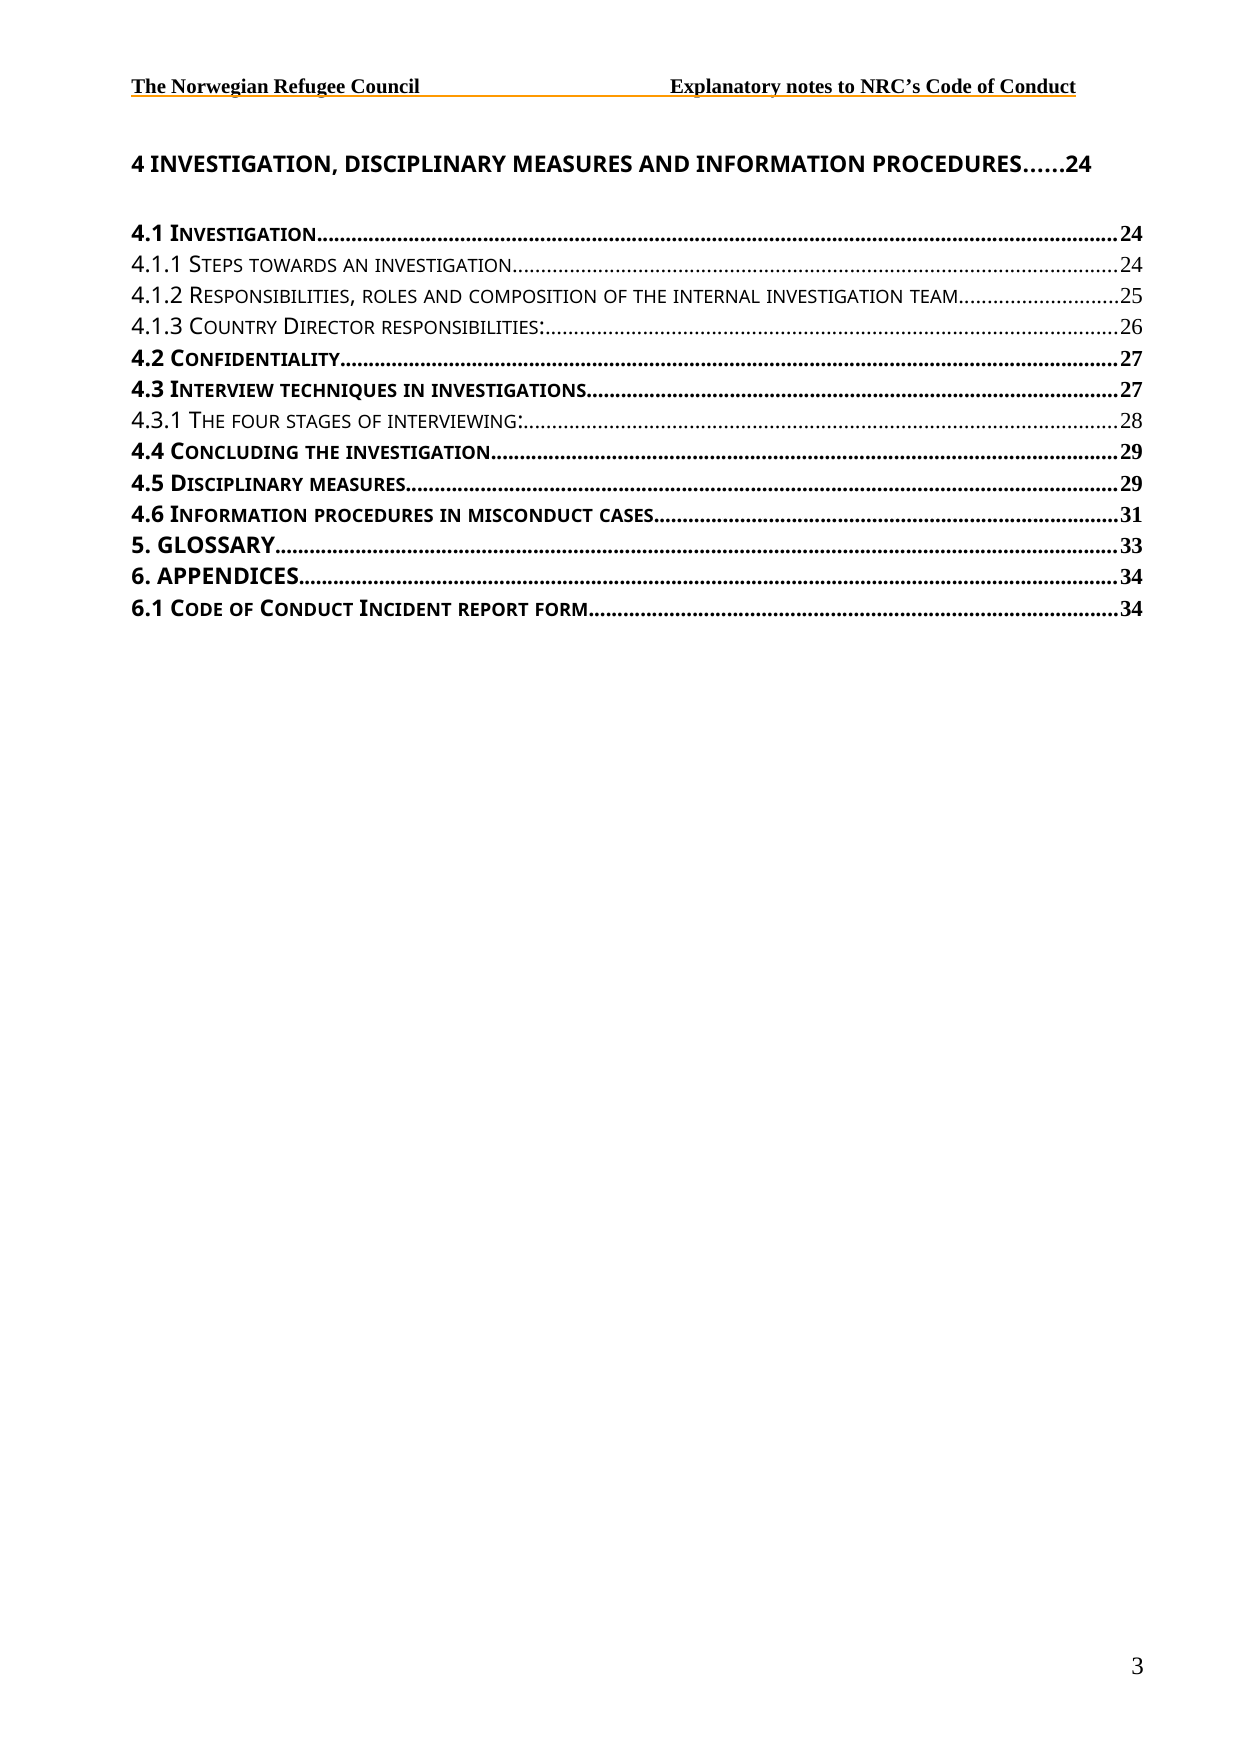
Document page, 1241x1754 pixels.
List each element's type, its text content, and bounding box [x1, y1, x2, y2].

text 4.1 Investigation 24 [131, 216, 1144, 248]
text 4.1.1 Steps towards an investigation 24 [131, 248, 1144, 279]
text 4.3 Interview techniques in investigations 27 [131, 373, 1144, 404]
text 4.6 Information procedures in misconduct cases 31 [131, 498, 1144, 529]
text 4.2 Confidentiality 27 [131, 341, 1144, 373]
text 4.3.1 The four stages of interviewing: 28 [131, 404, 1144, 435]
text 5. GLOSSARY 33 [131, 529, 1144, 560]
text 4.4 Concluding the investigation 29 [131, 435, 1144, 466]
text 4.1.2 Responsibilities, roles and composition of the internal investigation team 25 [131, 279, 1144, 310]
text 4.1.3 Country Director responsibilities: 26 [131, 310, 1144, 341]
text 4 INVESTIGATION, DISCIPLINARY MEASURES AND INFORMATION PROCEDURES 24 [131, 148, 1144, 179]
text 4.5 Disciplinary measures 29 [131, 466, 1144, 498]
text 6. APPENDICES 34 [131, 560, 1144, 591]
text 6.1 Code of Conduct Incident report form 34 [131, 591, 1144, 623]
